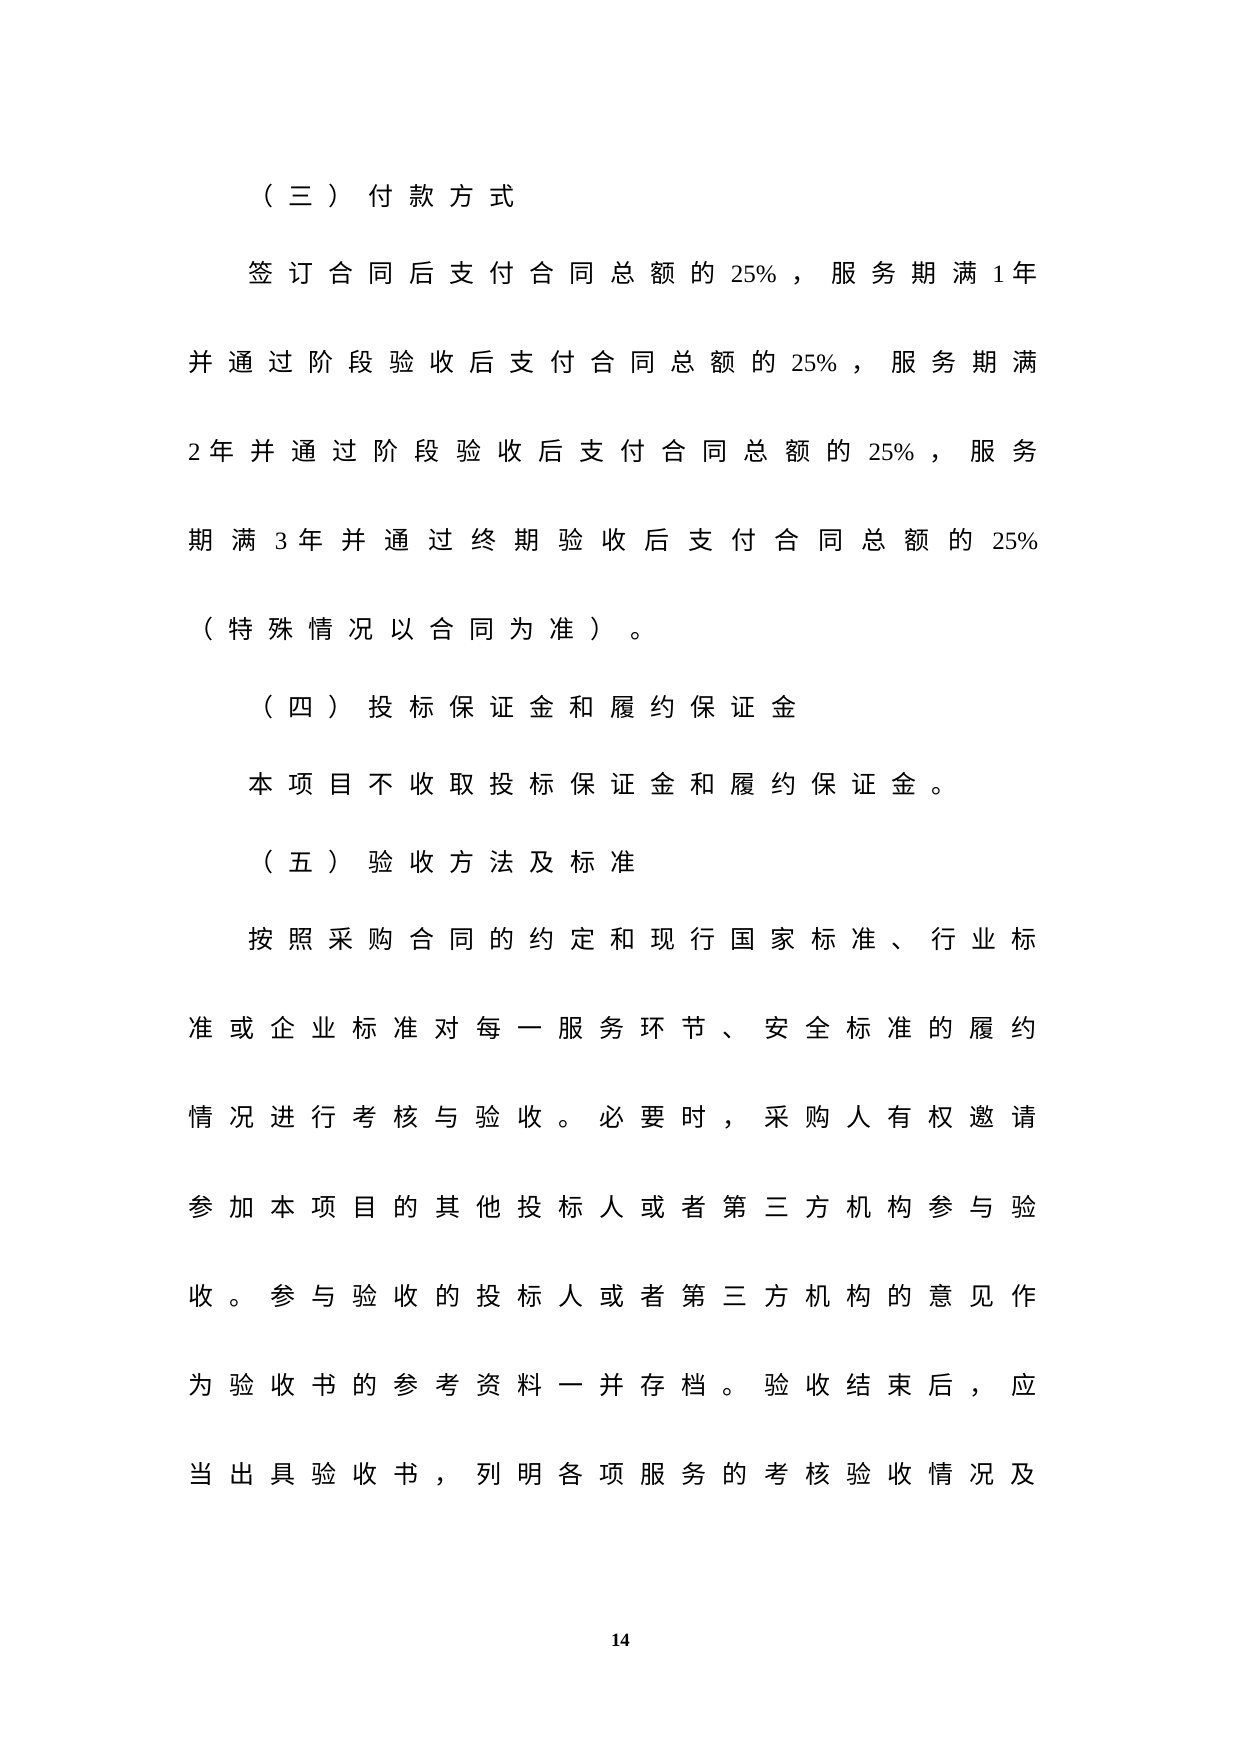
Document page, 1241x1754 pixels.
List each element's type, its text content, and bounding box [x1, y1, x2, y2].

text （四）投标保证金和履约保证金 [188, 676, 1052, 735]
text （五）验收方法及标准 [188, 831, 1052, 890]
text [188, 908, 1052, 1502]
text （三）付款方式 [188, 164, 1052, 224]
text 本项目不收取投标保证金和履约保证金。 [188, 753, 1052, 813]
text 签订合同后支付合同总额的25%，服务期满1年并通过阶段验收后支付合同总额的25%，服务期满2年并通过阶段验收后支付合同总额的25%，服务期满3年并通过终期验收后支付合同总额的25%（特殊情况以合同为准）。 [188, 242, 1052, 658]
